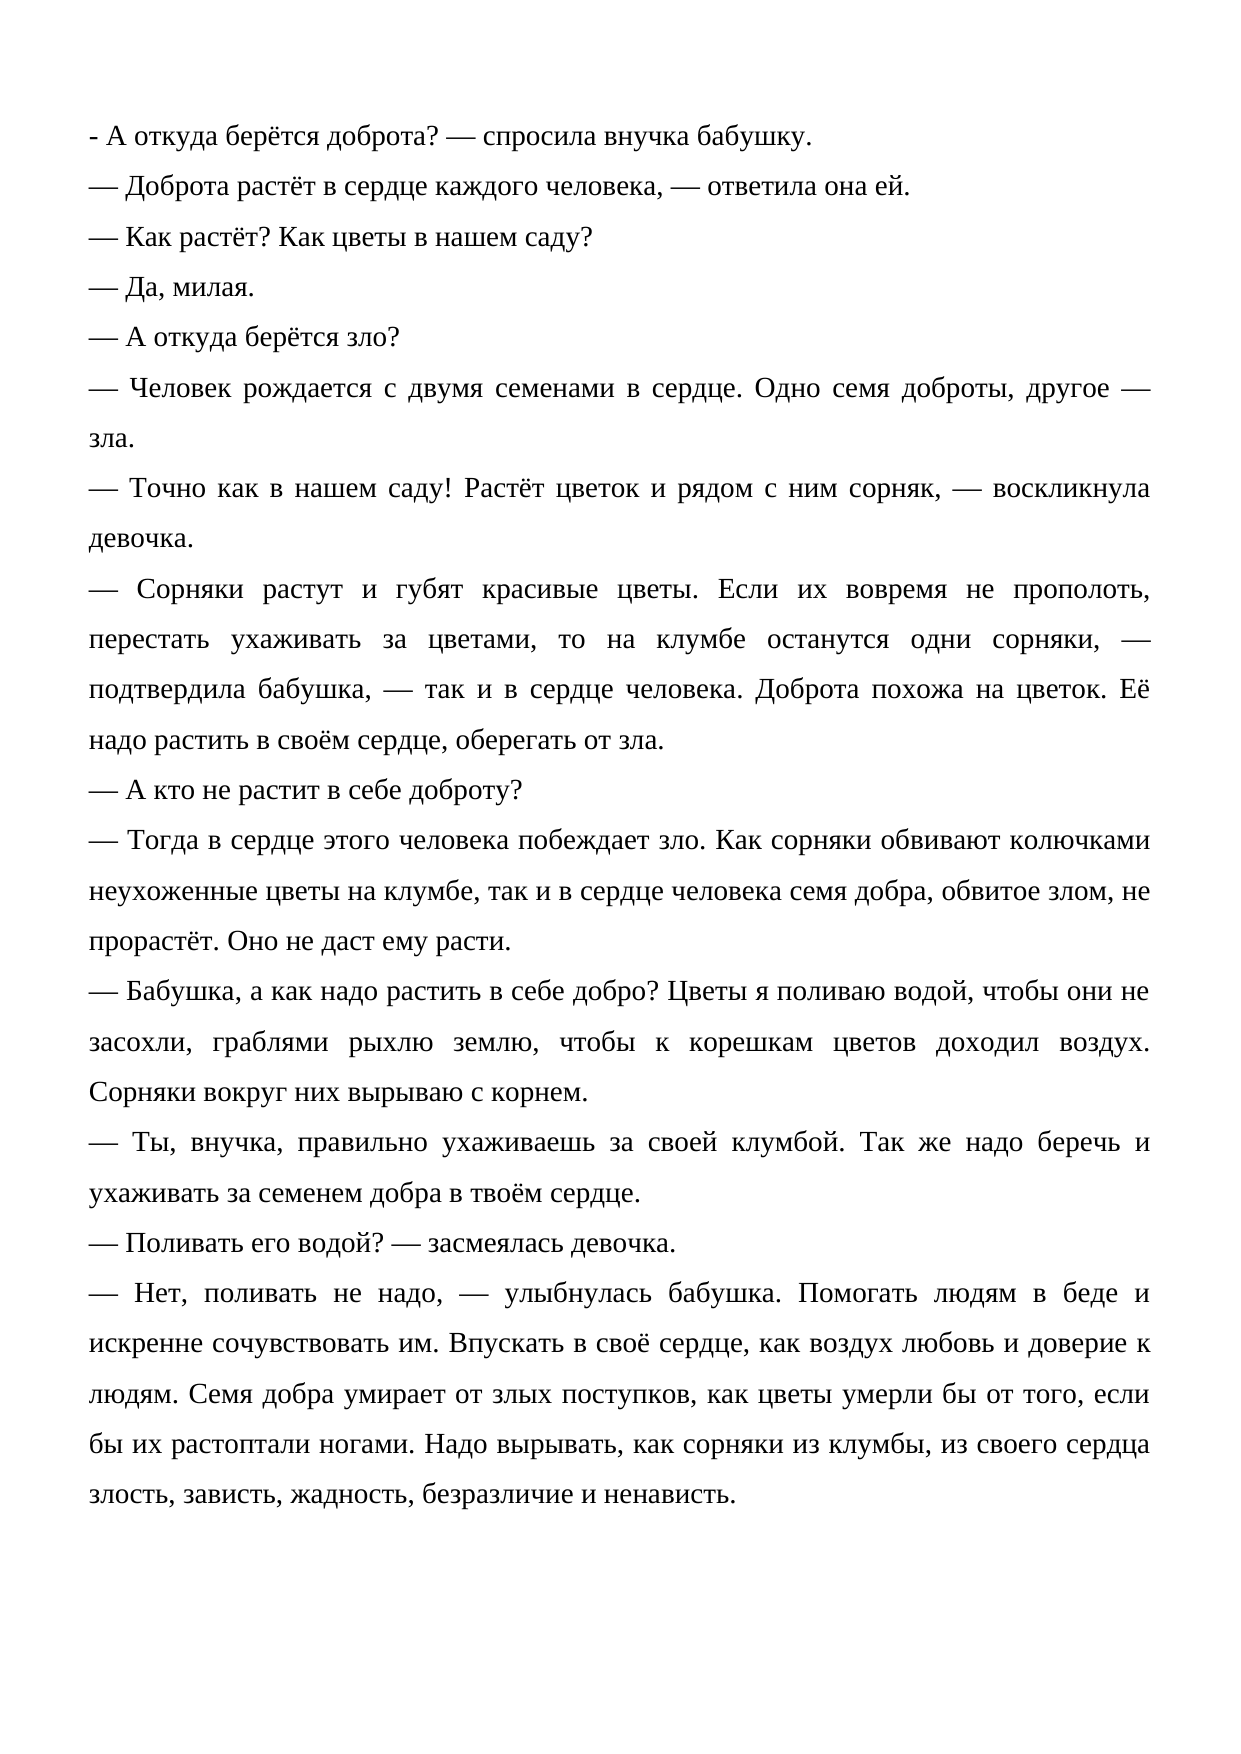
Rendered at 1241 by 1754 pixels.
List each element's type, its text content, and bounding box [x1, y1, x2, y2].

text — Точно как в нашем саду! Растёт цветок и рядом с ним сорняк, — воскликнула девочка. [89, 470, 1152, 554]
text — А кто не растит в себе доброту? [89, 772, 1152, 806]
text — Нет, поливать не надо, — улыбнулась бабушка. Помогать людям в беде и искренне сочувствовать им. Впускать в своё сердце, как воздух любовь и доверие к людям. Семя добра умирает от злых поступков, как цветы умерли бы от того, если бы их растоптали ногами. Надо вырывать, как сорняки из клумбы, из своего сердца злость, зависть, жадность, безразличие и ненависть. [89, 1275, 1152, 1510]
text — Сорняки растут и губят красивые цветы. Если их вовремя не прополоть, перестать ухаживать за цветами, то на клумбе останутся одни сорняки, — подтвердила бабушка, — так и в сердце человека. Доброта похожа на цветок. Её надо растить в своём сердце, оберегать от зла. [89, 571, 1152, 755]
text — Человек рождается с двумя семенами в сердце. Одно семя доброты, другое — зла. [89, 370, 1152, 453]
text — Доброта растёт в сердце каждого человека, — ответила она ей. [89, 168, 1152, 202]
text — Тогда в сердце этого человека побеждает зло. Как сорняки обвивают колючками неухоженные цветы на клумбе, так и в сердце человека семя добра, обвитое злом, не прорастёт. Оно не даст ему расти. [89, 822, 1152, 957]
text - А откуда берётся доброта? — спросила внучка бабушку. [89, 118, 1152, 152]
text — Бабушка, а как надо растить в себе добро? Цветы я поливаю водой, чтобы они не засохли, граблями рыхлю землю, чтобы к корешкам цветов доходил воздух. Сорняки вокруг них вырываю с корнем. [89, 973, 1152, 1108]
text — А откуда берётся зло? [89, 319, 1152, 353]
text — Ты, внучка, правильно ухаживаешь за своей клумбой. Так же надо беречь и ухаживать за семенем добра в твоём сердце. [89, 1124, 1152, 1208]
text — Да, милая. [89, 269, 1152, 303]
text — Как растёт? Как цветы в нашем саду? [89, 219, 1152, 252]
text — Поливать его водой? — засмеялась девочка. [89, 1225, 1152, 1258]
